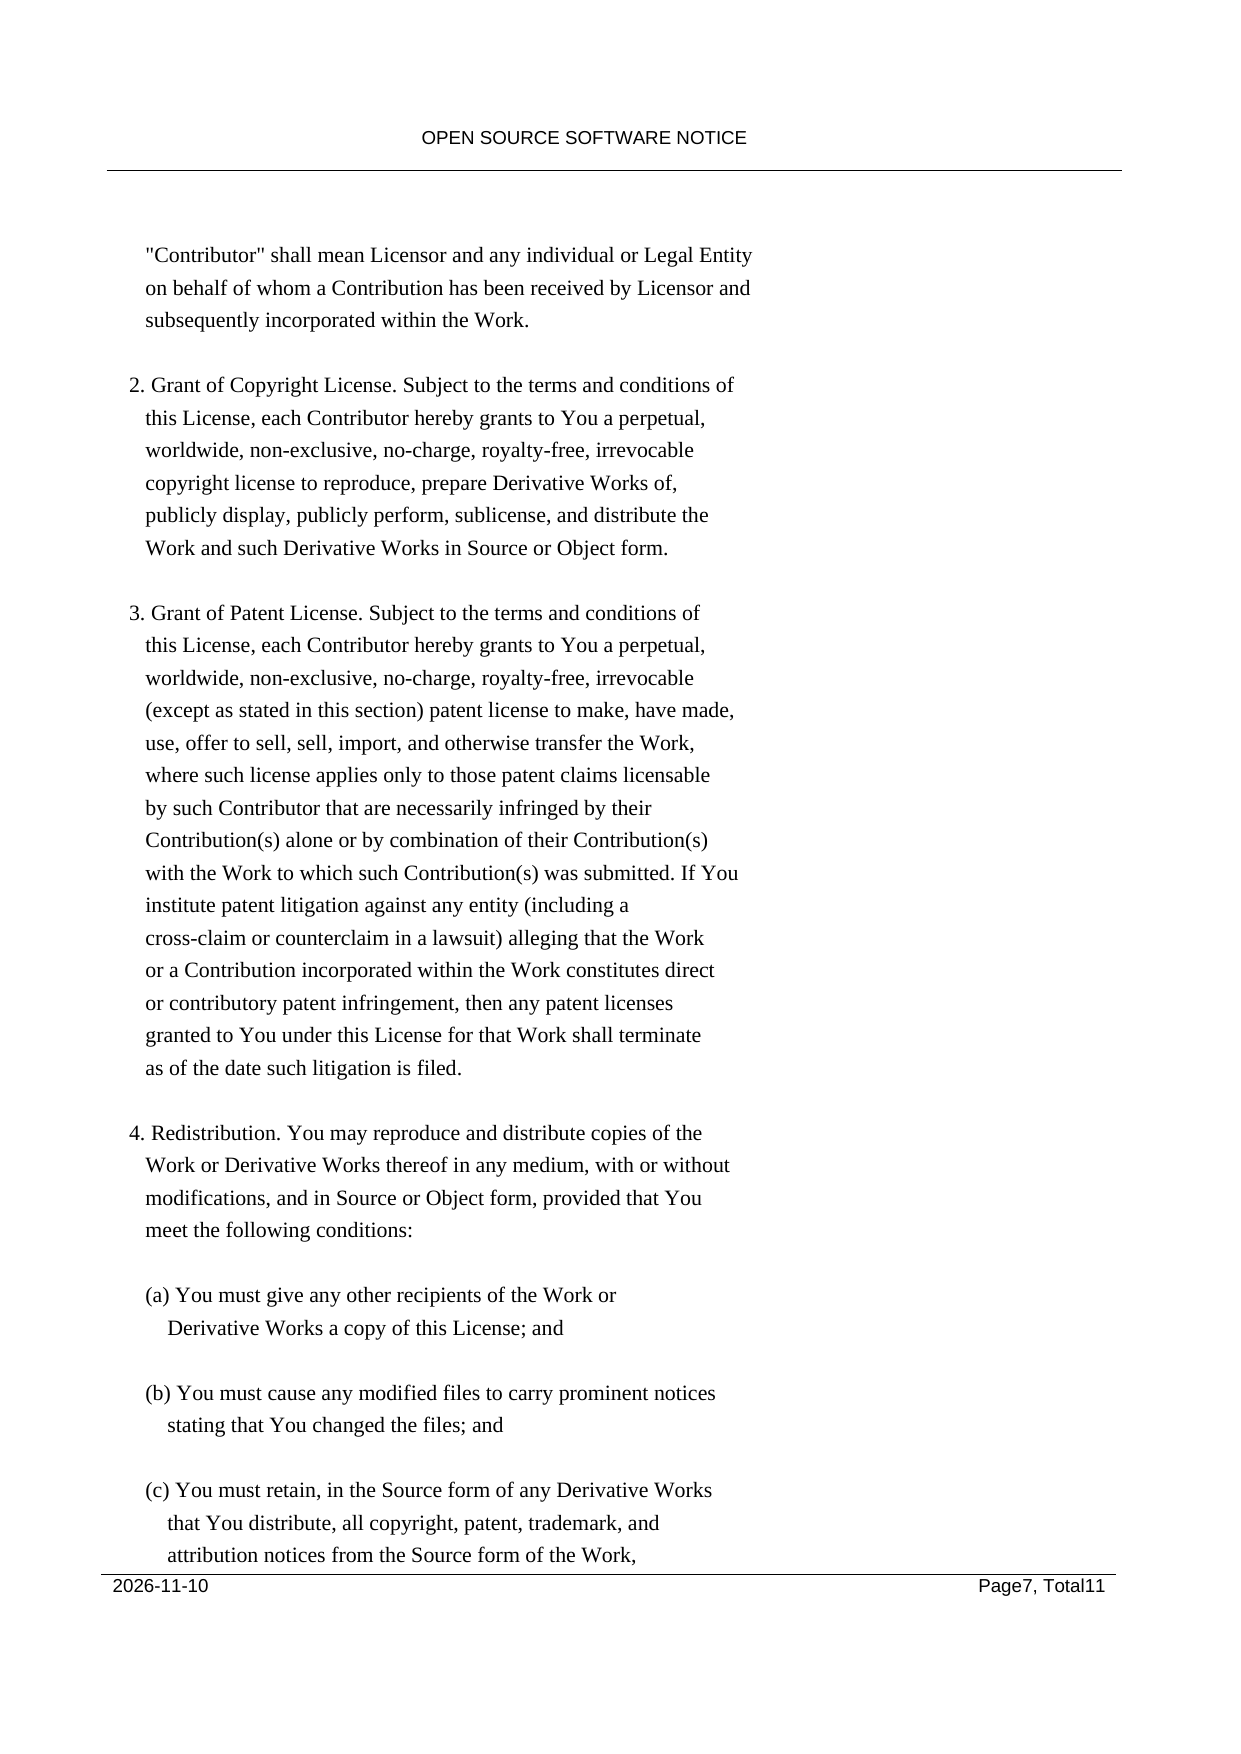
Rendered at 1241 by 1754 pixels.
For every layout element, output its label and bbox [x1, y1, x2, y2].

text [112, 206, 1128, 1571]
